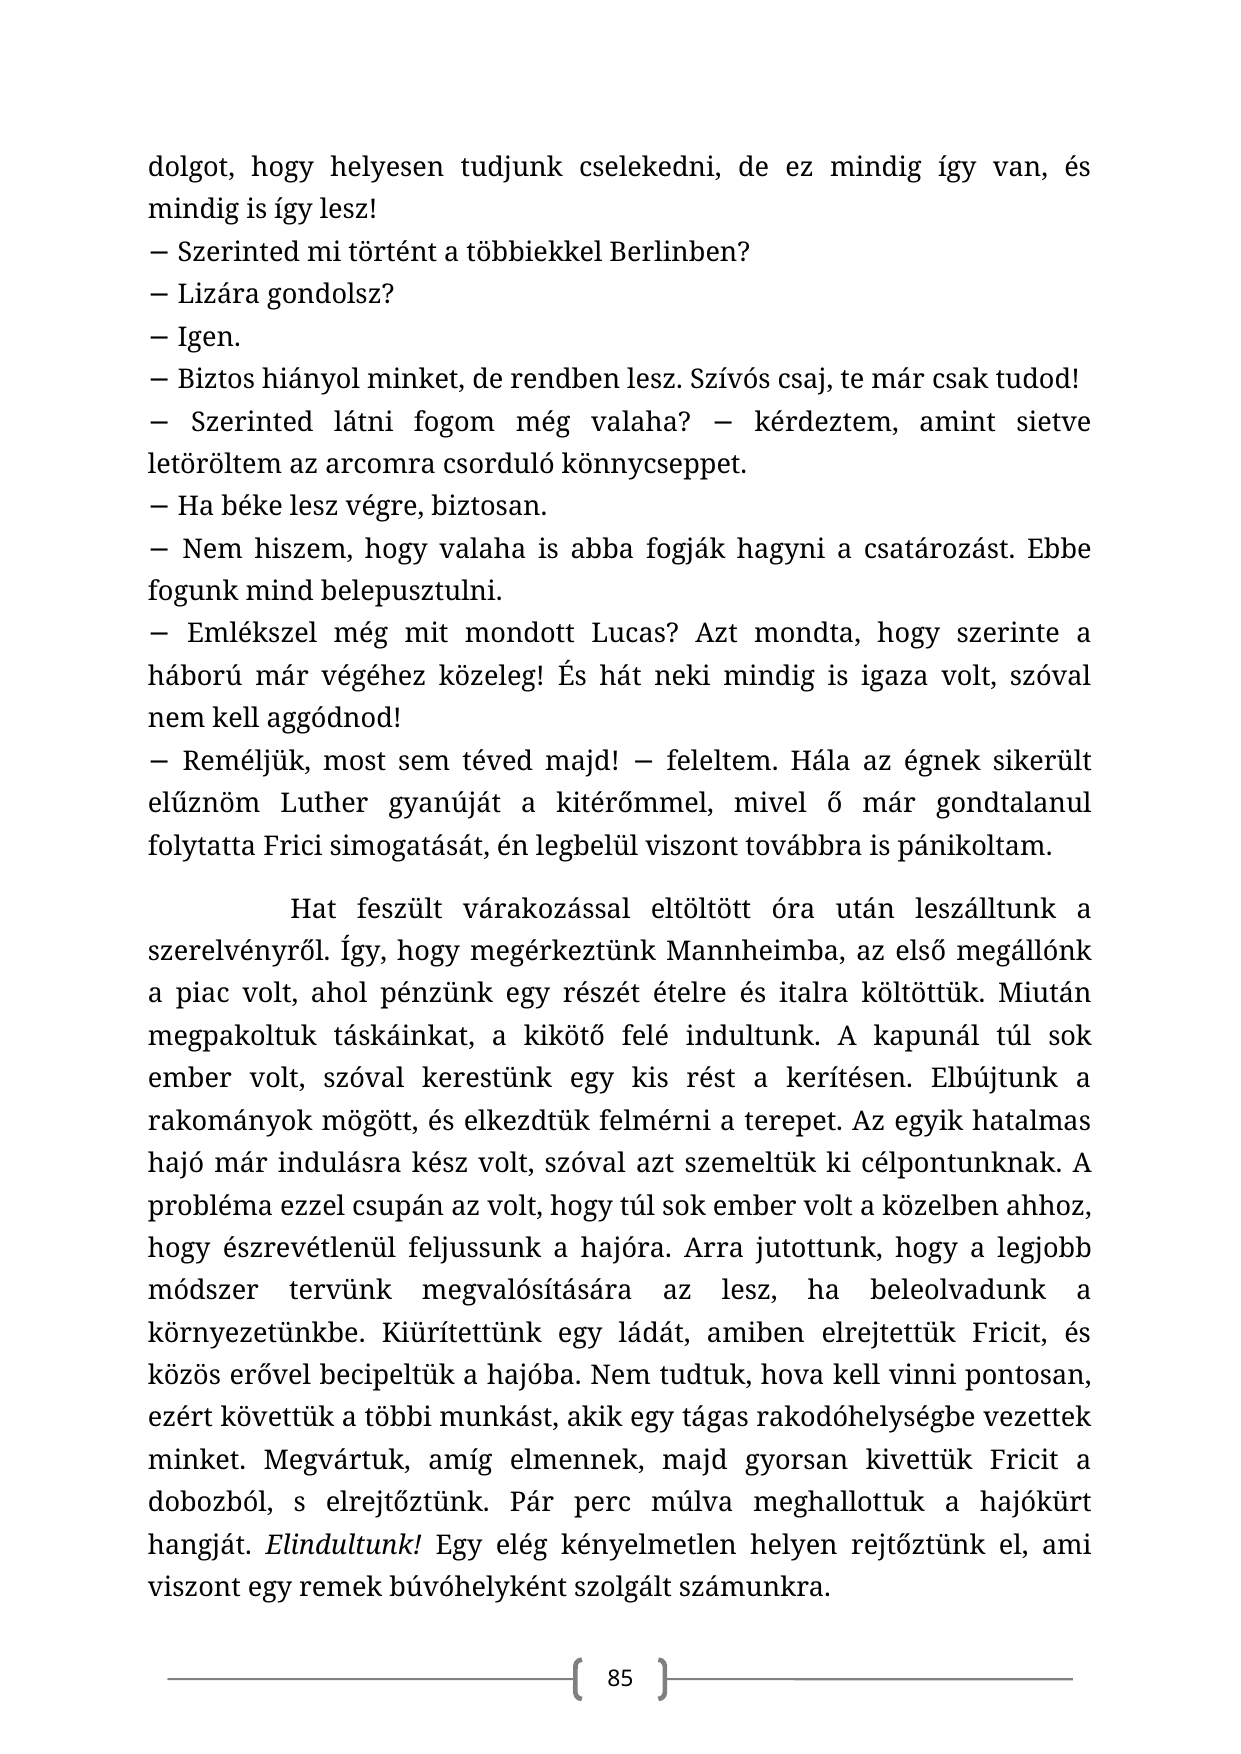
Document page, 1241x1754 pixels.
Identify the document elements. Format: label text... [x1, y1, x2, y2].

text − Biztos hiányol minket, de rendben lesz. Szívós csaj, te már csak tudod! [148, 359, 1093, 396]
text − Ha béke lesz végre, biztosan. [148, 487, 1093, 524]
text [148, 148, 1093, 227]
text − Igen. [148, 317, 1093, 354]
text − Szerinted mi történt a többiekkel Berlinben? [148, 232, 1093, 269]
text − Nem hiszem, hogy valaha is abba fogják hagyni a csatározást. Ebbe fogunk mind belepusztulni. [148, 529, 1093, 608]
text − Emlékszel még mit mondott Lucas? Azt mondta, hogy szerinte a háború már végéhez közeleg! És hát neki mindig is igaza volt, szóval nem kell aggódnod! [148, 614, 1093, 736]
text − Lizára gondolsz? [148, 275, 1093, 312]
text − Reméljük, most sem téved majd! − feleltem. Hála az égnek sikerült elűznöm Luther gyanúját a kitérőmmel, mivel ő már gondtalanul folytatta Frici simogatását, én legbelül viszont továbbra is pánikoltam. [148, 741, 1093, 863]
text − Szerinted látni fogom még valaha? − kérdeztem, amint sietve letöröltem az arcomra csorduló könnycseppet. [148, 402, 1093, 481]
text Hat feszült várakozással eltöltött óra után leszálltunk a szerelvényről. Így, hogy megérkeztünk Mannheimba, az első megállónk a piac volt, ahol pénzünk egy részét ételre és italra költöttük. Miután megpakoltuk táskáinkat, a kikötő felé indultunk. A kapunál túl sok ember volt, szóval kerestünk egy kis rést a kerítésen. Elbújtunk a rakományok mögött, és elkezdtük felmérni a terepet. Az egyik hatalmas hajó már indulásra kész volt, szóval azt szemeltük ki célpontunknak. A probléma ezzel csupán az volt, hogy túl sok ember volt a közelben ahhoz, hogy észrevétlenül feljussunk a hajóra. Arra jutottunk, hogy a legjobb módszer tervünk megvalósítására az lesz, ha beleolvadunk a környezetünkbe. Kiürítettünk egy ládát, amiben elrejtettük Fricit, és közös erővel becipeltük a hajóba. Nem tudtuk, hova kell vinni pontosan, ezért követtük a többi munkást, akik egy tágas rakodóhelységbe vezettek minket. Megvártuk, amíg elmennek, majd gyorsan kivettük Fricit a dobozból, s elrejtőztünk. Pár perc múlva meghallottuk a hajókürt hangját. Elindultunk! Egy elég kényelmetlen helyen rejtőztünk el, ami viszont egy remek búvóhelyként szolgált számunkra. [148, 889, 1093, 1604]
